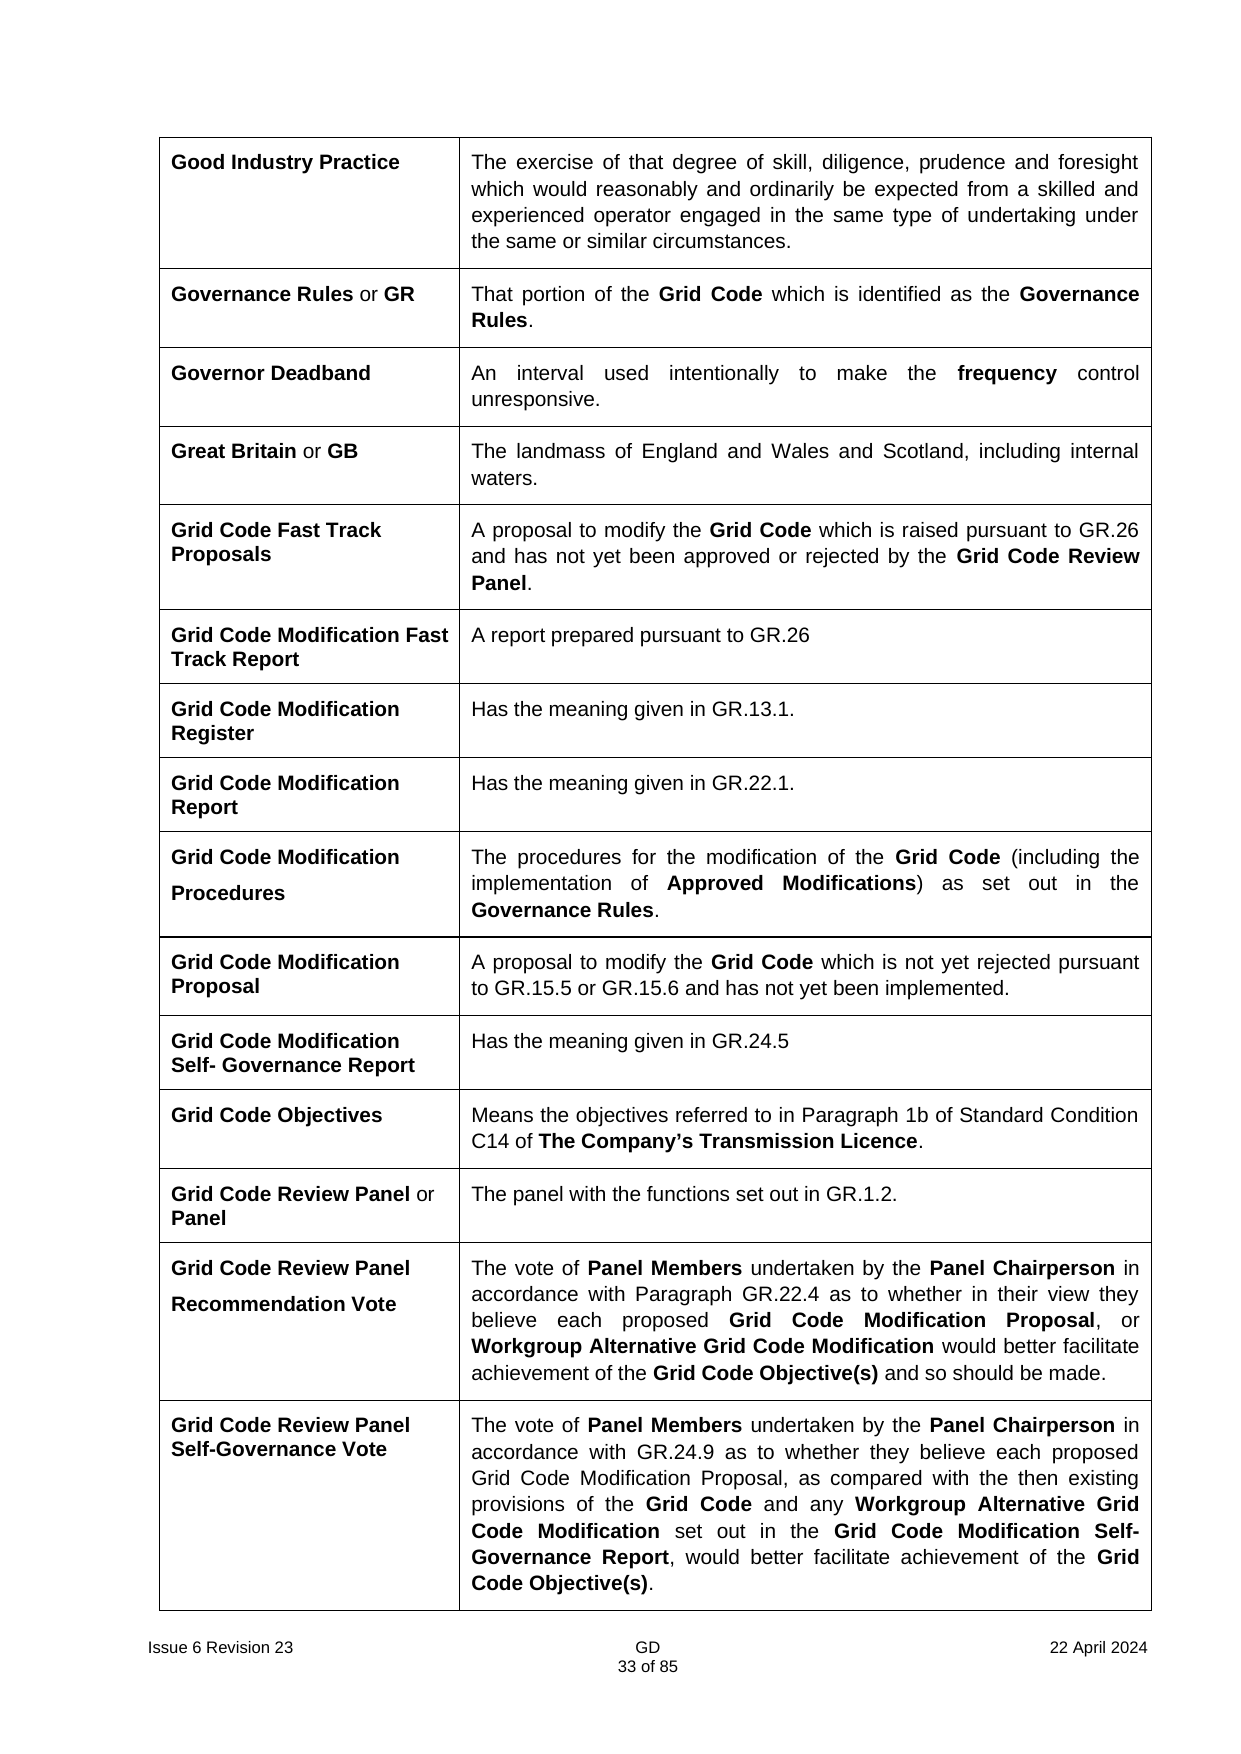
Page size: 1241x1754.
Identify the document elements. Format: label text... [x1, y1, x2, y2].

table_cell Grid Code Fast Track Proposals [160, 505, 459, 609]
table_cell Has the meaning given in GR.24.5 [460, 1016, 1151, 1089]
table_cell Grid Code Modification Proposal [160, 938, 459, 1015]
table_cell Governor Deadband [160, 348, 459, 426]
table_cell Great Britain or GB [160, 427, 459, 504]
table_cell Has the meaning given in GR.13.1. [460, 684, 1151, 757]
table_cell The exercise of that degree of skill, diligence, prudence and foresight which would reasonably and ordinarily be expected from a skilled and experienced operator engaged in the same type of undertaking under the same or similar circumstances. [460, 138, 1151, 268]
table_cell The vote of Panel Members undertaken by the Panel Chairperson in accordance with Paragraph GR.22.4 as to whether in their view they believe each proposed Grid Code Modification Proposal, or Workgroup Alternative Grid Code Modification would better facilitate achievement of the Grid Code Objective(s) and so should be made. [460, 1243, 1151, 1399]
table_cell The vote of Panel Members undertaken by the Panel Chairperson in accordance with GR.24.9 as to whether they believe each proposed Grid Code Modification Proposal, as compared with the then existing provisions of the Grid Code and any Workgroup Alternative Grid Code Modification set out in the Grid Code Modification Self-Governance Report, would better facilitate achievement of the Grid Code Objective(s). [460, 1401, 1151, 1610]
table_cell Grid Code Modification Procedures [160, 832, 459, 936]
table_cell The procedures for the modification of the Grid Code (including the implementation of Approved Modifications) as set out in the Governance Rules. [460, 832, 1151, 936]
table_cell Grid Code Objectives [160, 1090, 459, 1168]
table_cell Grid Code Review Panel Recommendation Vote [160, 1243, 459, 1399]
table_cell Grid Code Modification Report [160, 758, 459, 831]
table_cell Grid Code Modification Self- Governance Report [160, 1016, 459, 1089]
table_cell That portion of the Grid Code which is identified as the Governance Rules. [460, 269, 1151, 347]
table_cell The panel with the functions set out in GR.1.2. [460, 1169, 1151, 1242]
table_cell Means the objectives referred to in Paragraph 1b of Standard Condition C14 of The Company’s Transmission Licence. [460, 1090, 1151, 1168]
table_cell Good Industry Practice [160, 138, 459, 268]
table_cell Grid Code Modification Register [160, 684, 459, 757]
table_cell A proposal to modify the Grid Code which is not yet rejected pursuant to GR.15.5 or GR.15.6 and has not yet been implemented. [460, 938, 1151, 1015]
table_cell Grid Code Review Panel or Panel [160, 1169, 459, 1242]
table_cell Governance Rules or GR [160, 269, 459, 347]
table_cell Has the meaning given in GR.22.1. [460, 758, 1151, 831]
table_cell Grid Code Modification Fast Track Report [160, 610, 459, 683]
table_cell The landmass of England and Wales and Scotland, including internal waters. [460, 427, 1151, 504]
table_cell A proposal to modify the Grid Code which is raised pursuant to GR.26 and has not yet been approved or rejected by the Grid Code Review Panel. [460, 505, 1151, 609]
table_cell A report prepared pursuant to GR.26 [460, 610, 1151, 683]
table_cell An interval used intentionally to make the frequency control unresponsive. [460, 348, 1151, 426]
table_cell Grid Code Review Panel Self-Governance Vote [160, 1401, 459, 1610]
